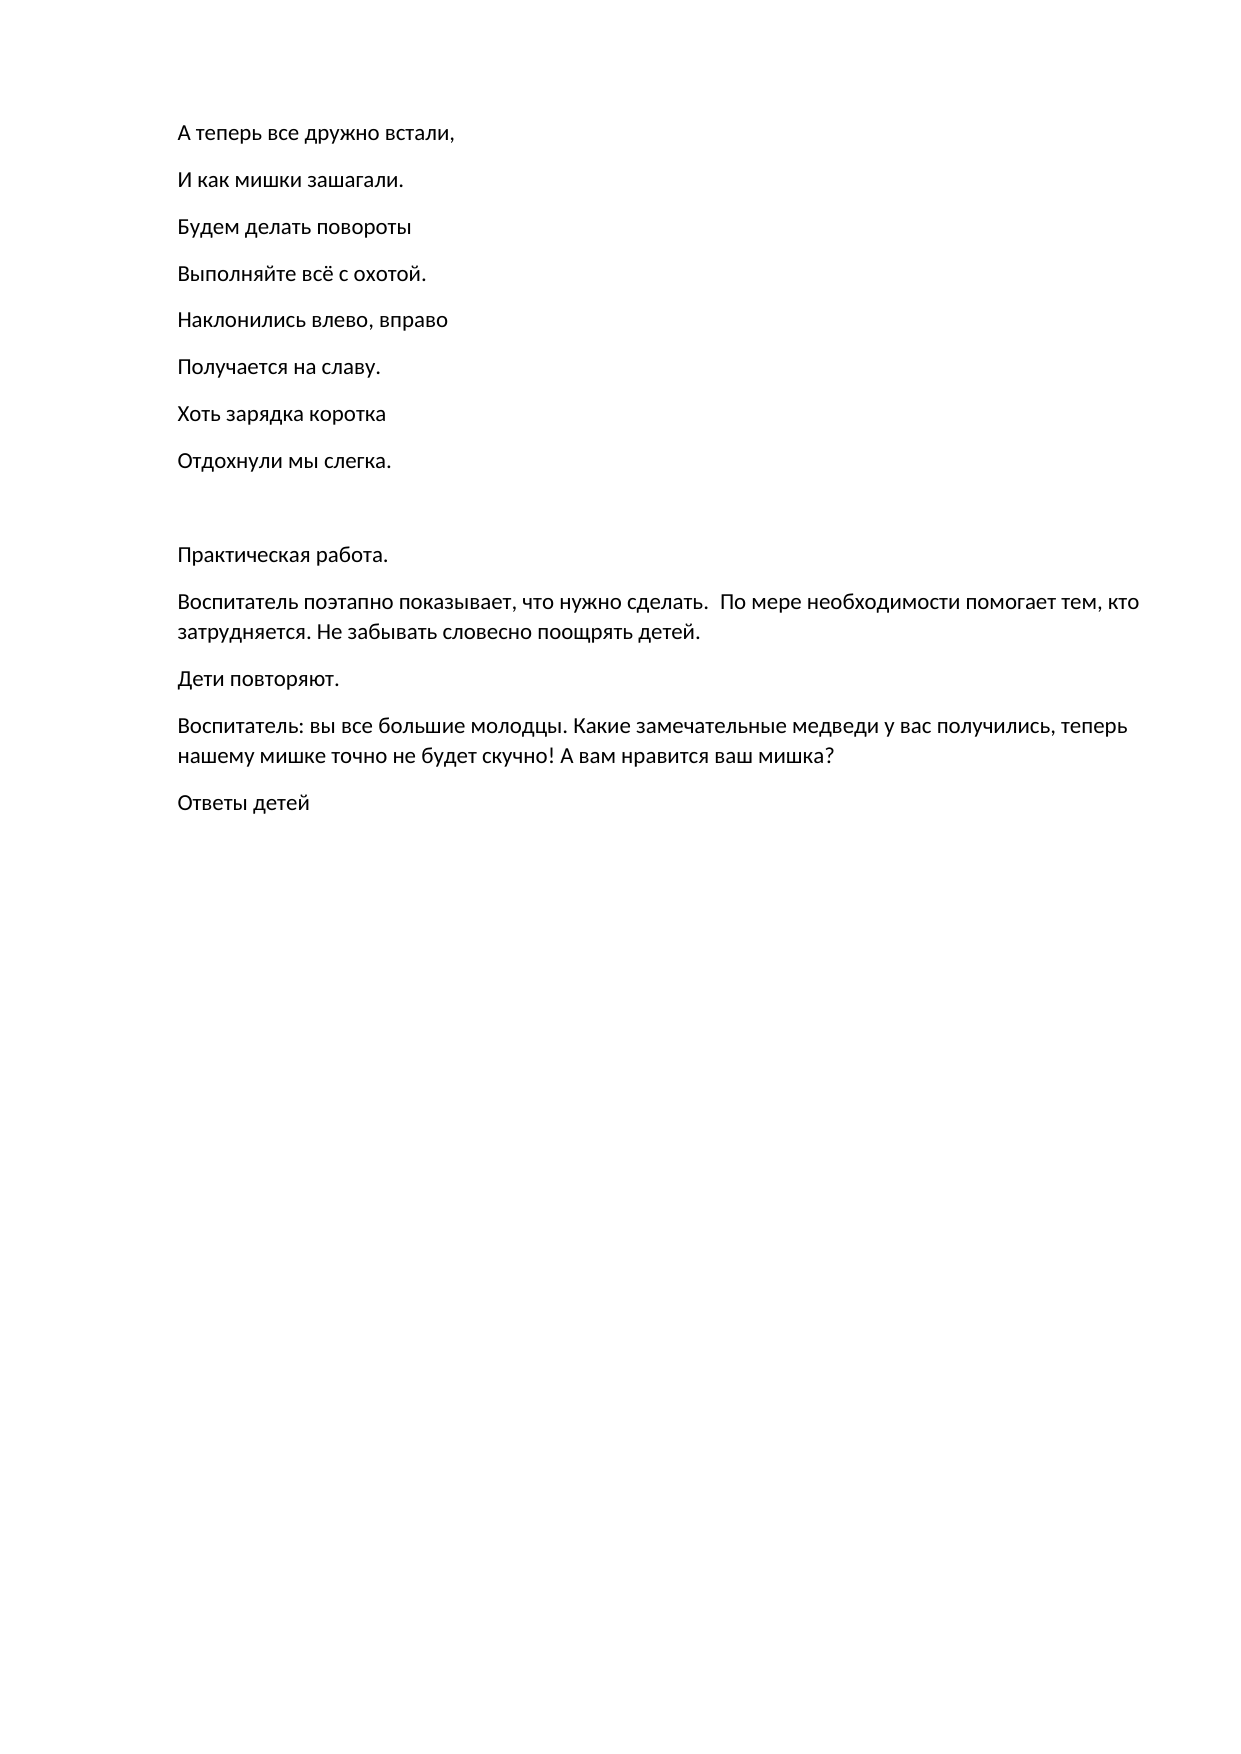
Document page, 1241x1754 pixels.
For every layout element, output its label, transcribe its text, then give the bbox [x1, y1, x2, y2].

text Хоть зарядка коротка [177, 399, 1152, 427]
text Будем делать повороты [177, 212, 1152, 240]
text Практическая работа. [177, 540, 1152, 568]
text Воспитатель: вы все большие молодцы. Какие замечательные медведи у вас получились, теперь нашему мишке точно не будет скучно! А вам нравится ваш мишка? [177, 711, 1152, 769]
text Ответы детей [177, 788, 1152, 816]
text Наклонились влево, вправо [177, 306, 1152, 334]
text И как мишки зашагали. [177, 165, 1152, 193]
text Отдохнули мы слегка. [177, 446, 1152, 474]
text Дети повторяют. [177, 664, 1152, 692]
text Воспитатель поэтапно показывает, что нужно сделать. По мере необходимости помогает тем, кто затрудняется. Не забывать словесно поощрять детей. [177, 587, 1152, 645]
text А теперь все дружно встали, [177, 118, 1152, 146]
text Получается на славу. [177, 352, 1152, 381]
text Выполняйте всё с охотой. [177, 259, 1152, 287]
